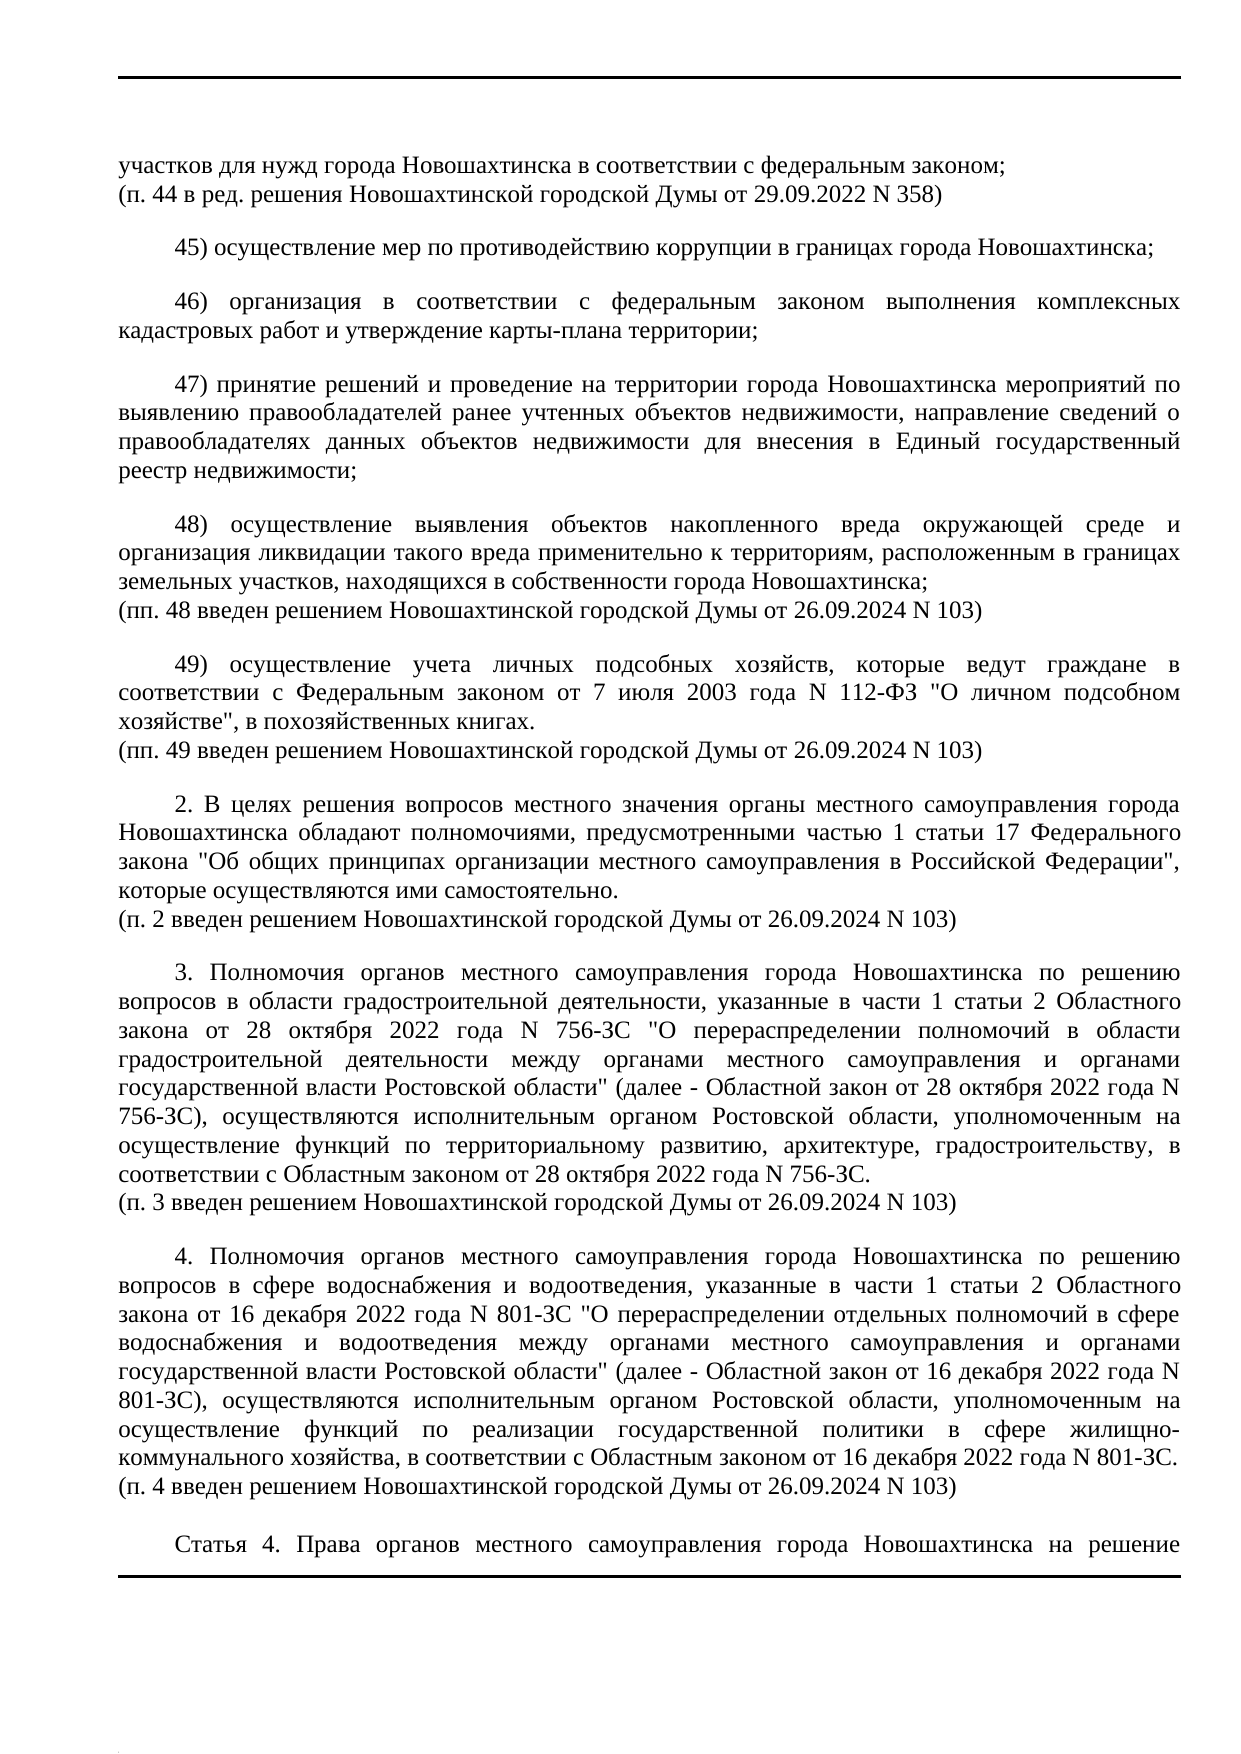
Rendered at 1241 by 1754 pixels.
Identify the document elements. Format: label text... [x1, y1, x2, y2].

text 48) осуществление выявления объектов накопленного вреда окружающей среде и организация ликвидации такого вреда применительно к территориям, расположенным в границах земельных участков, находящихся в собственности города Новошахтинска; [118, 509, 1181, 595]
text 47) принятие решений и проведение на территории города Новошахтинска мероприятий по выявлению правообладателей ранее учтенных объектов недвижимости, направление сведений о правообладателях данных объектов недвижимости для внесения в Единый государственный реестр недвижимости; [118, 369, 1181, 484]
text (п. 2 введен решением Новошахтинской городской Думы от 26.09.2024 N 103) [118, 904, 1181, 932]
text (п. 3 введен решением Новошахтинской городской Думы от 26.09.2024 N 103) [118, 1187, 1181, 1216]
text 45) осуществление мер по противодействию коррупции в границах города Новошахтинска; [118, 232, 1181, 261]
text (пп. 48 введен решением Новошахтинской городской Думы от 26.09.2024 N 103) [118, 595, 1181, 624]
text 4. Полномочия органов местного самоуправления города Новошахтинска по решению вопросов в сфере водоснабжения и водоотведения, указанные в части 1 статьи 2 Областного закона от 16 декабря 2022 года N 801-ЗС "О перераспределении отдельных полномочий в сфере водоснабжения и водоотведения между органами местного самоуправления и органами государственной власти Ростовской области" (далее - Областной закон от 16 декабря 2022 года N 801-ЗС), осуществляются исполнительным органом Ростовской области, уполномоченным на осуществление функций по реализации государственной политики в сфере жилищно-коммунального хозяйства, в соответствии с Областным законом от 16 декабря 2022 года N 801-ЗС. [118, 1241, 1181, 1471]
text (п. 44 в ред. решения Новошахтинской городской Думы от 29.09.2022 N 358) [118, 179, 1181, 207]
text 46) организация в соответствии с федеральным законом выполнения комплексных кадастровых работ и утверждение карты-плана территории; [118, 286, 1181, 344]
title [118, 1529, 1181, 1557]
text 2. В целях решения вопросов местного значения органы местного самоуправления города Новошахтинска обладают полномочиями, предусмотренными частью 1 статьи 17 Федерального закона "Об общих принципах организации местного самоуправления в Российской Федерации", которые осуществляются ими самостоятельно. [118, 789, 1181, 904]
text (п. 4 введен решением Новошахтинской городской Думы от 26.09.2024 N 103) [118, 1471, 1181, 1500]
text (пп. 49 введен решением Новошахтинской городской Думы от 26.09.2024 N 103) [118, 735, 1181, 764]
text 3. Полномочия органов местного самоуправления города Новошахтинска по решению вопросов в области градостроительной деятельности, указанные в части 1 статьи 2 Областного закона от 28 октября 2022 года N 756-ЗС "О перераспределении полномочий в области градостроительной деятельности между органами местного самоуправления и органами государственной власти Ростовской области" (далее - Областной закон от 28 октября 2022 года N 756-ЗС), осуществляются исполнительным органом Ростовской области, уполномоченным на осуществление функций по территориальному развитию, архитектуре, градостроительству, в соответствии с Областным законом от 28 октября 2022 года N 756-ЗС. [118, 957, 1181, 1187]
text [118, 150, 1181, 179]
text 49) осуществление учета личных подсобных хозяйств, которые ведут граждане в соответствии с Федеральным законом от 7 июля 2003 года N 112-ФЗ "О личном подсобном хозяйстве", в похозяйственных книгах. [118, 649, 1181, 735]
